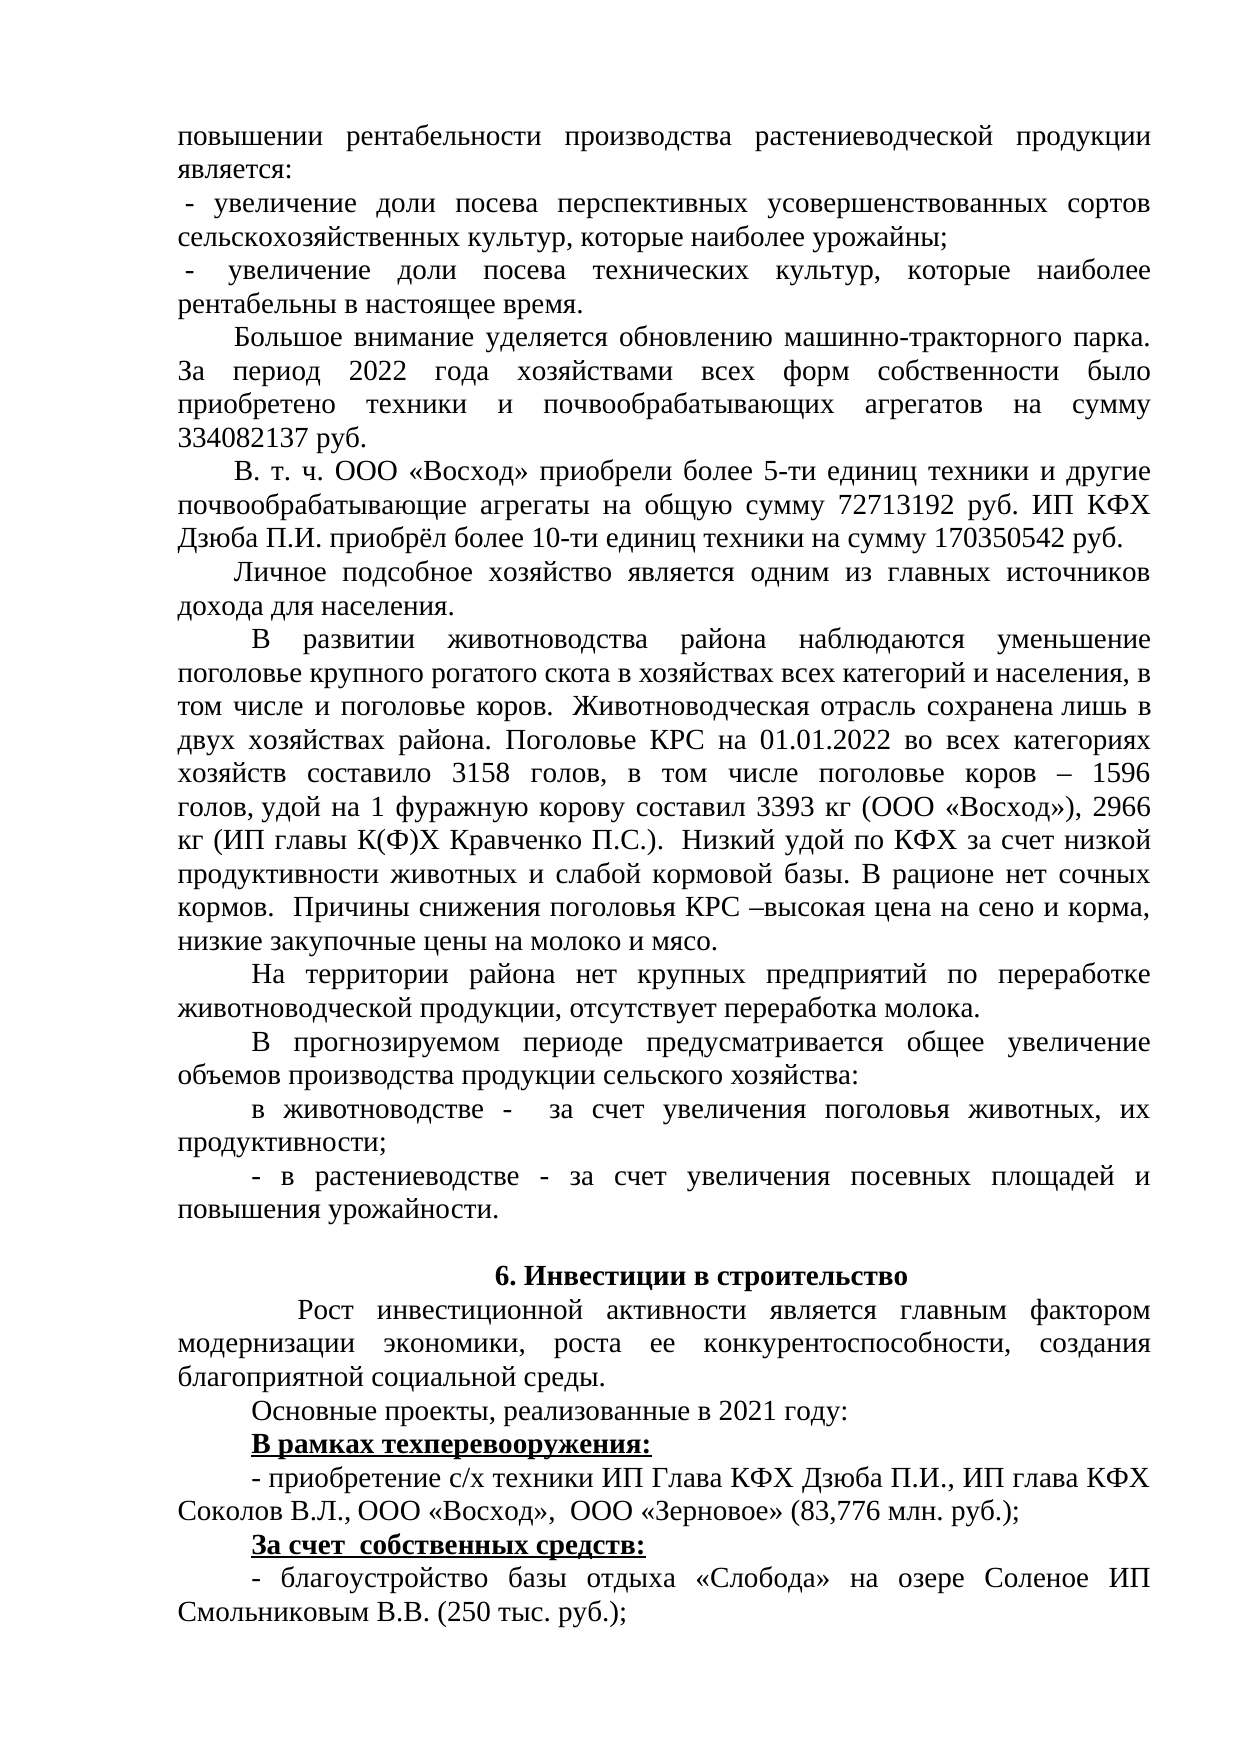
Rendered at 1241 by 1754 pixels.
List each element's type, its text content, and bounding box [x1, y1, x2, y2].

text В прогнозируемом периоде предусматривается общее увеличение объемов производства продукции сельского хозяйства: [177, 1024, 1152, 1091]
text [177, 118, 1152, 185]
text - благоустройство базы отдыха «Слобода» на озере Соленое ИП Смольниковым В.В. (250 тыс. руб.); [177, 1560, 1152, 1627]
text В. т. ч. ООО «Восход» приобрели более 5-ти единиц техники и другие почвообрабатывающие агрегаты на общую сумму 72713192 руб. ИП КФХ Дзюба П.И. приобрёл более 10-ти единиц техники на сумму 170350542 руб. [177, 453, 1152, 554]
text - приобретение с/х техники ИП Глава КФХ Дзюба П.И., ИП глава КФХ Соколов В.Л., ООО «Восход», ООО «Зерновое» (83,776 млн. руб.); [177, 1460, 1152, 1527]
text В рамках техперевооружения: [177, 1426, 1152, 1460]
text - в растениеводстве - за счет увеличения посевных площадей и повышения урожайности. [177, 1158, 1152, 1225]
text - увеличение доли посева технических культур, которые наиболее рентабельны в настоящее время. [177, 252, 1152, 319]
text За счет собственных средств: [177, 1527, 1152, 1560]
text - увеличение доли посева перспективных усовершенствованных сортов сельскохозяйственных культур, которые наиболее урожайны; [177, 185, 1152, 252]
text На территории района нет крупных предприятий по переработке животноводческой продукции, отсутствует переработка молока. [177, 957, 1152, 1024]
text Основные проекты, реализованные в 2021 году: [177, 1393, 1152, 1426]
text 6. Инвестиции в строительство [177, 1258, 1152, 1292]
text Личное подсобное хозяйство является одним из главных источников дохода для населения. [177, 554, 1152, 621]
text Большое внимание уделяется обновлению машинно-тракторного парка. За период 2022 года хозяйствами всех форм собственности было приобретено техники и почвообрабатывающих агрегатов на сумму 334082137 руб. [177, 319, 1152, 453]
text в животноводстве - за счет увеличения поголовья животных, их продуктивности; [177, 1091, 1152, 1158]
text В развитии животноводства района наблюдаются уменьшение поголовье крупного рогатого скота в хозяйствах всех категорий и населения, в том числе и поголовье коров. Животноводческая отрасль сохранена лишь в двух хозяйствах района. Поголовье КРС на 01.01.2022 во всех категориях хозяйств составило 3158 голов, в том числе поголовье коров – 1596 голов, удой на 1 фуражную корову составил 3393 кг (ООО «Восход»), 2966 кг (ИП главы К(Ф)Х Кравченко П.С.). Низкий удой по КФХ за счет низкой продуктивности животных и слабой кормовой базы. В рационе нет сочных кормов. Причины снижения поголовья КРС –высокая цена на сено и корма, низкие закупочные цены на молоко и мясо. [177, 621, 1152, 957]
text Рост инвестиционной активности является главным фактором модернизации экономики, роста ее конкурентоспособности, создания благоприятной социальной среды. [177, 1292, 1152, 1393]
